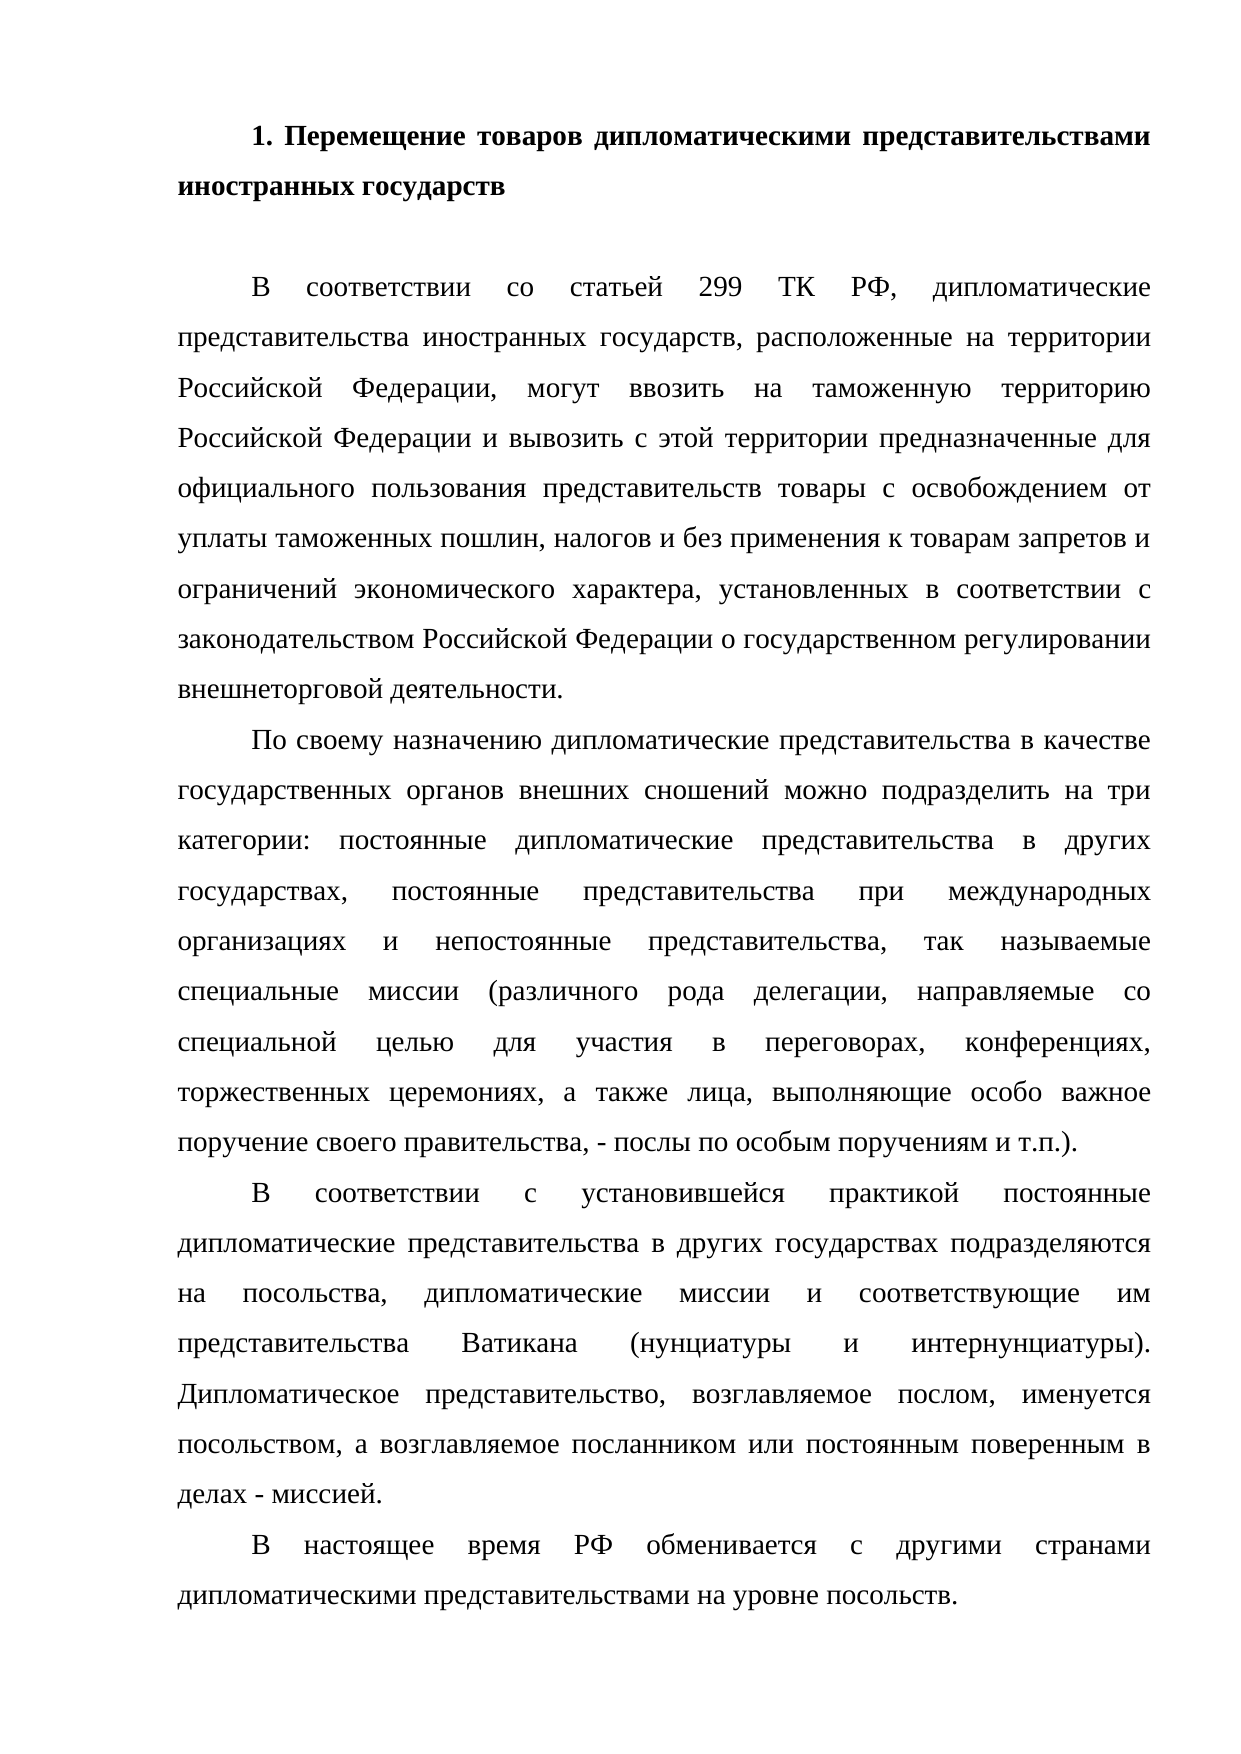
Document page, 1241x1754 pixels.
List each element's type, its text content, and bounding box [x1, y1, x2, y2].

text 1. Перемещение товаров дипломатическими представительствами иностранных государств [177, 118, 1152, 202]
text В соответствии со статьей 299 ТК РФ, дипломатические представительства иностранных государств, расположенные на территории Российской Федерации, могут ввозить на таможенную территорию Российской Федерации и вывозить с этой территории предназначенные для официального пользования представительств товары с освобождением от уплаты таможенных пошлин, налогов и без применения к товарам запретов и ограничений экономического характера, установленных в соответствии с законодательством Российской Федерации о государственном регулировании внешнеторговой деятельности. [177, 269, 1152, 705]
text В соответствии с установившейся практикой постоянные дипломатические представительства в других государствах подразделяются на посольства, дипломатические миссии и соответствующие им представительства Ватикана (нунциатуры и интернунциатуры). Дипломатическое представительство, возглавляемое послом, именуется посольством, а возглавляемое посланником или постоянным поверенным в делах - миссией. [177, 1175, 1152, 1510]
text По своему назначению дипломатические представительства в качестве государственных органов внешних сношений можно подразделить на три категории: постоянные дипломатические представительства в других государствах, постоянные представительства при международных организациях и непостоянные представительства, так называемые специальные миссии (различного рода делегации, направляемые со специальной целью для участия в переговорах, конференциях, торжественных церемониях, а также лица, выполняющие особо важное поручение своего правительства, - послы по особым поручениям и т.п.). [177, 722, 1152, 1158]
text В настоящее время РФ обменивается с другими странами дипломатическими представительствами на уровне посольств. [177, 1527, 1152, 1611]
